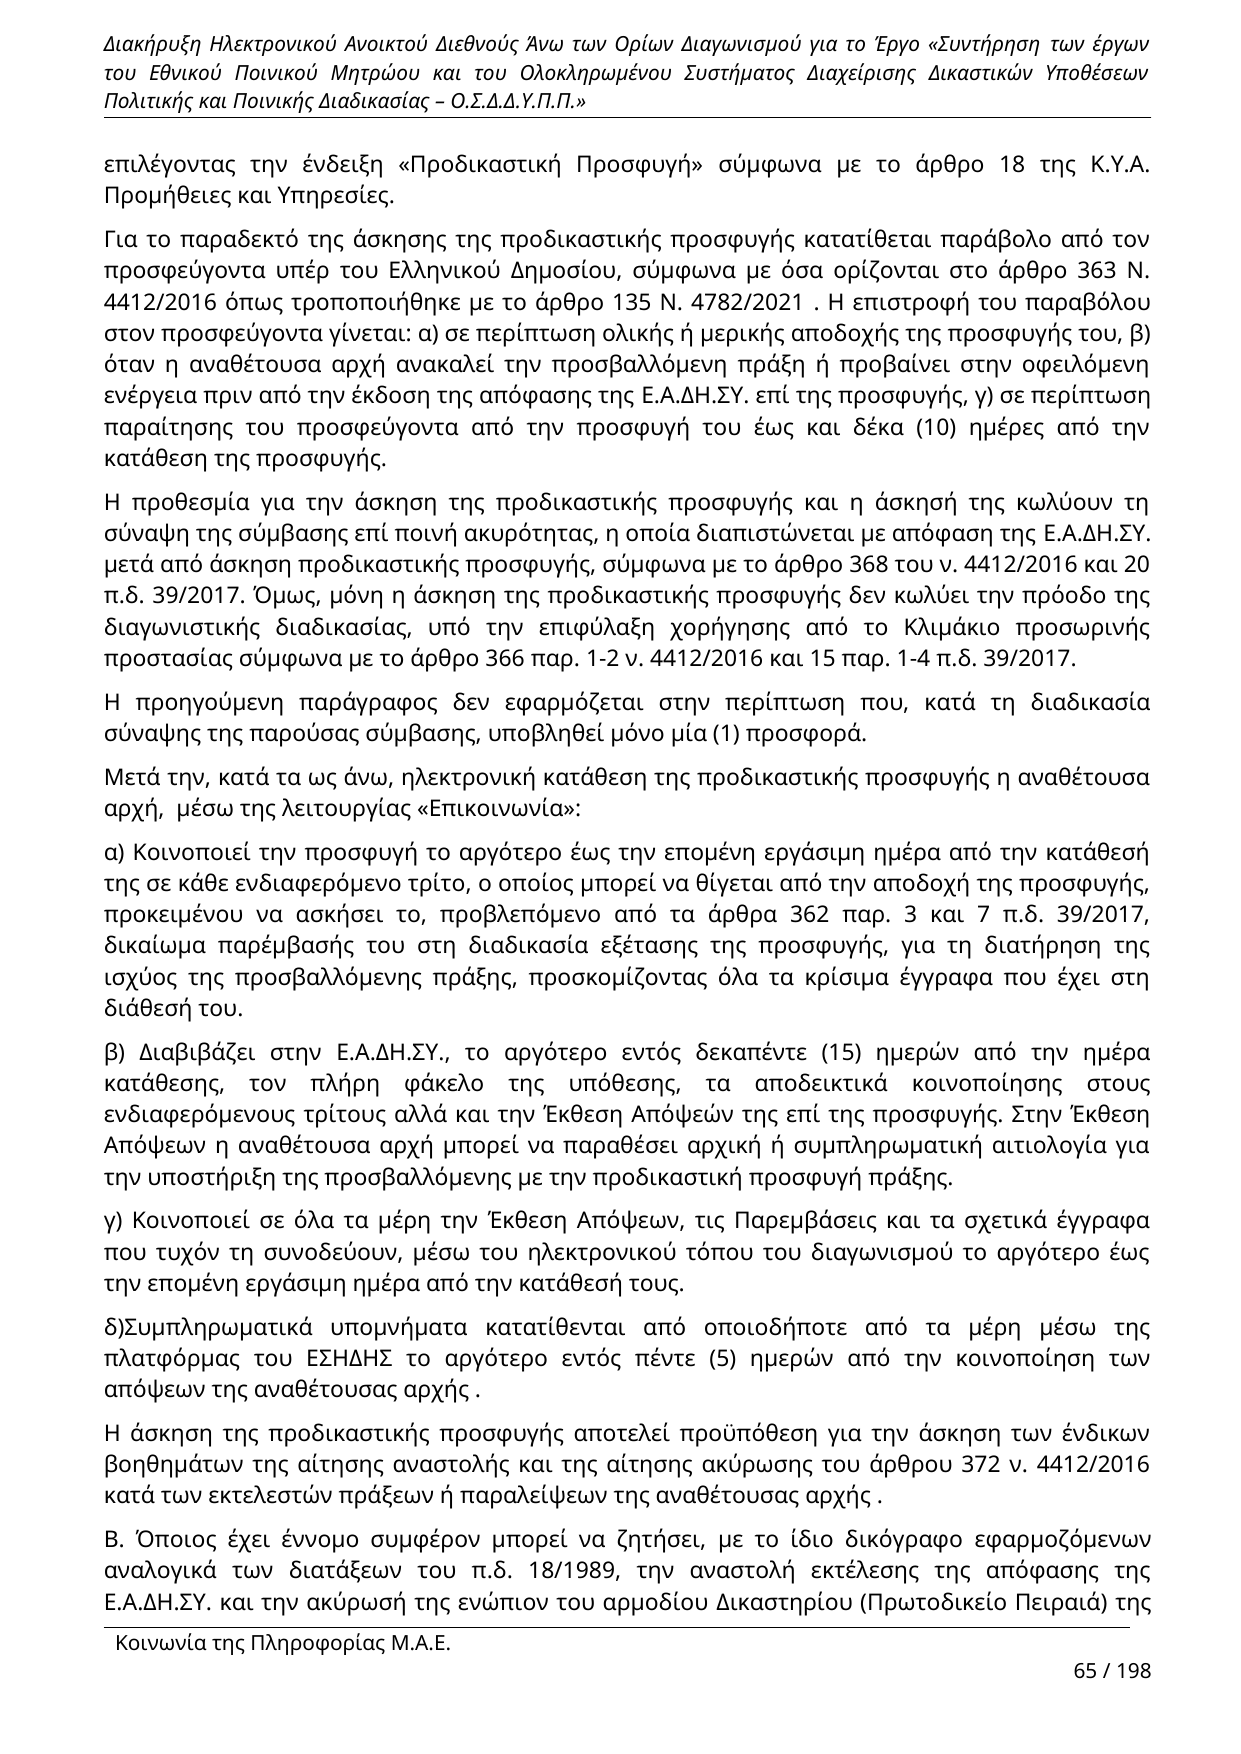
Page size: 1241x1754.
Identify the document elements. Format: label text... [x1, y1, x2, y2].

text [103, 1523, 1151, 1617]
text Η προηγούμενη παράγραφος δεν εφαρμόζεται στην περίπτωση που, κατά τη διαδικασία σύναψης της παρούσας σύμβασης, υποβληθεί μόνο μία (1) προσφορά. [103, 685, 1151, 748]
text Η άσκηση της προδικαστικής προσφυγής αποτελεί προϋπόθεση για την άσκηση των ένδικων βοηθημάτων της αίτησης αναστολής και της αίτησης ακύρωσης του άρθρου 372 ν. 4412/2016 κατά των εκτελεστών πράξεων ή παραλείψεων της αναθέτουσας αρχής . [103, 1417, 1151, 1510]
text α) Κοινοποιεί την προσφυγή το αργότερο έως την επομένη εργάσιμη ημέρα από την κατάθεσή της σε κάθε ενδιαφερόμενο τρίτο, ο οποίος μπορεί να θίγεται από την αποδοχή της προσφυγής, προκειμένου να ασκήσει το, προβλεπόμενο από τα άρθρα 362 παρ. 3 και 7 π.δ. 39/2017, δικαίωμα παρέμβασής του στη διαδικασία εξέτασης της προσφυγής, για τη διατήρηση της ισχύος της προσβαλλόμενης πράξης, προσκομίζοντας όλα τα κρίσιμα έγγραφα που έχει στη διάθεσή του. [103, 835, 1151, 1023]
text δ)Συμπληρωματικά υπομνήματα κατατίθενται από οποιοδήποτε από τα μέρη μέσω της πλατφόρμας του ΕΣΗΔΗΣ το αργότερο εντός πέντε (5) ημερών από την κοινοποίηση των απόψεων της αναθέτουσας αρχής . [103, 1310, 1151, 1404]
text Η προθεσμία για την άσκηση της προδικαστικής προσφυγής και η άσκησή της κωλύουν τη σύναψη της σύμβασης επί ποινή ακυρότητας, η οποία διαπιστώνεται με απόφαση της Ε.Α.ΔΗ.ΣΥ. μετά από άσκηση προδικαστικής προσφυγής, σύμφωνα με το άρθρο 368 του ν. 4412/2016 και 20 π.δ. 39/2017. Όμως, μόνη η άσκηση της προδικαστικής προσφυγής δεν κωλύει την πρόοδο της διαγωνιστικής διαδικασίας, υπό την επιφύλαξη χορήγησης από το Κλιμάκιο προσωρινής προστασίας σύμφωνα με το άρθρο 366 παρ. 1-2 ν. 4412/2016 και 15 παρ. 1-4 π.δ. 39/2017. [103, 485, 1151, 673]
text Μετά την, κατά τα ως άνω, ηλεκτρονική κατάθεση της προδικαστικής προσφυγής η αναθέτουσα αρχή, μέσω της λειτουργίας «Επικοινωνία»: [103, 760, 1151, 823]
text γ) Κοινοποιεί σε όλα τα μέρη την Έκθεση Απόψεων, τις Παρεμβάσεις και τα σχετικά έγγραφα που τυχόν τη συνοδεύουν, μέσω του ηλεκτρονικού τόπου του διαγωνισμού το αργότερο έως την επομένη εργάσιμη ημέρα από την κατάθεσή τους. [103, 1204, 1151, 1298]
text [103, 148, 1151, 210]
text Για το παραδεκτό της άσκησης της προδικαστικής προσφυγής κατατίθεται παράβολο από τον προσφεύγοντα υπέρ του Ελληνικού Δημοσίου, σύμφωνα με όσα ορίζονται στο άρθρο 363 Ν. 4412/2016 όπως τροποποιήθηκε με το άρθρο 135 Ν. 4782/2021 . Η επιστροφή του παραβόλου στον προσφεύγοντα γίνεται: α) σε περίπτωση ολικής ή μερικής αποδοχής της προσφυγής του, β) όταν η αναθέτουσα αρχή ανακαλεί την προσβαλλόμενη πράξη ή προβαίνει στην οφειλόμενη ενέργεια πριν από την έκδοση της απόφασης της Ε.Α.ΔΗ.ΣΥ. επί της προσφυγής, γ) σε περίπτωση παραίτησης του προσφεύγοντα από την προσφυγή του έως και δέκα (10) ημέρες από την κατάθεση της προσφυγής. [103, 223, 1151, 473]
text β) Διαβιβάζει στην Ε.Α.ΔΗ.ΣΥ., το αργότερο εντός δεκαπέντε (15) ημερών από την ημέρα κατάθεσης, τον πλήρη φάκελο της υπόθεσης, τα αποδεικτικά κοινοποίησης στους ενδιαφερόμενους τρίτους αλλά και την Έκθεση Απόψεών της επί της προσφυγής. Στην Έκθεση Απόψεων η αναθέτουσα αρχή μπορεί να παραθέσει αρχική ή συμπληρωματική αιτιολογία για την υποστήριξη της προσβαλλόμενης με την προδικαστική προσφυγή πράξης. [103, 1035, 1151, 1192]
